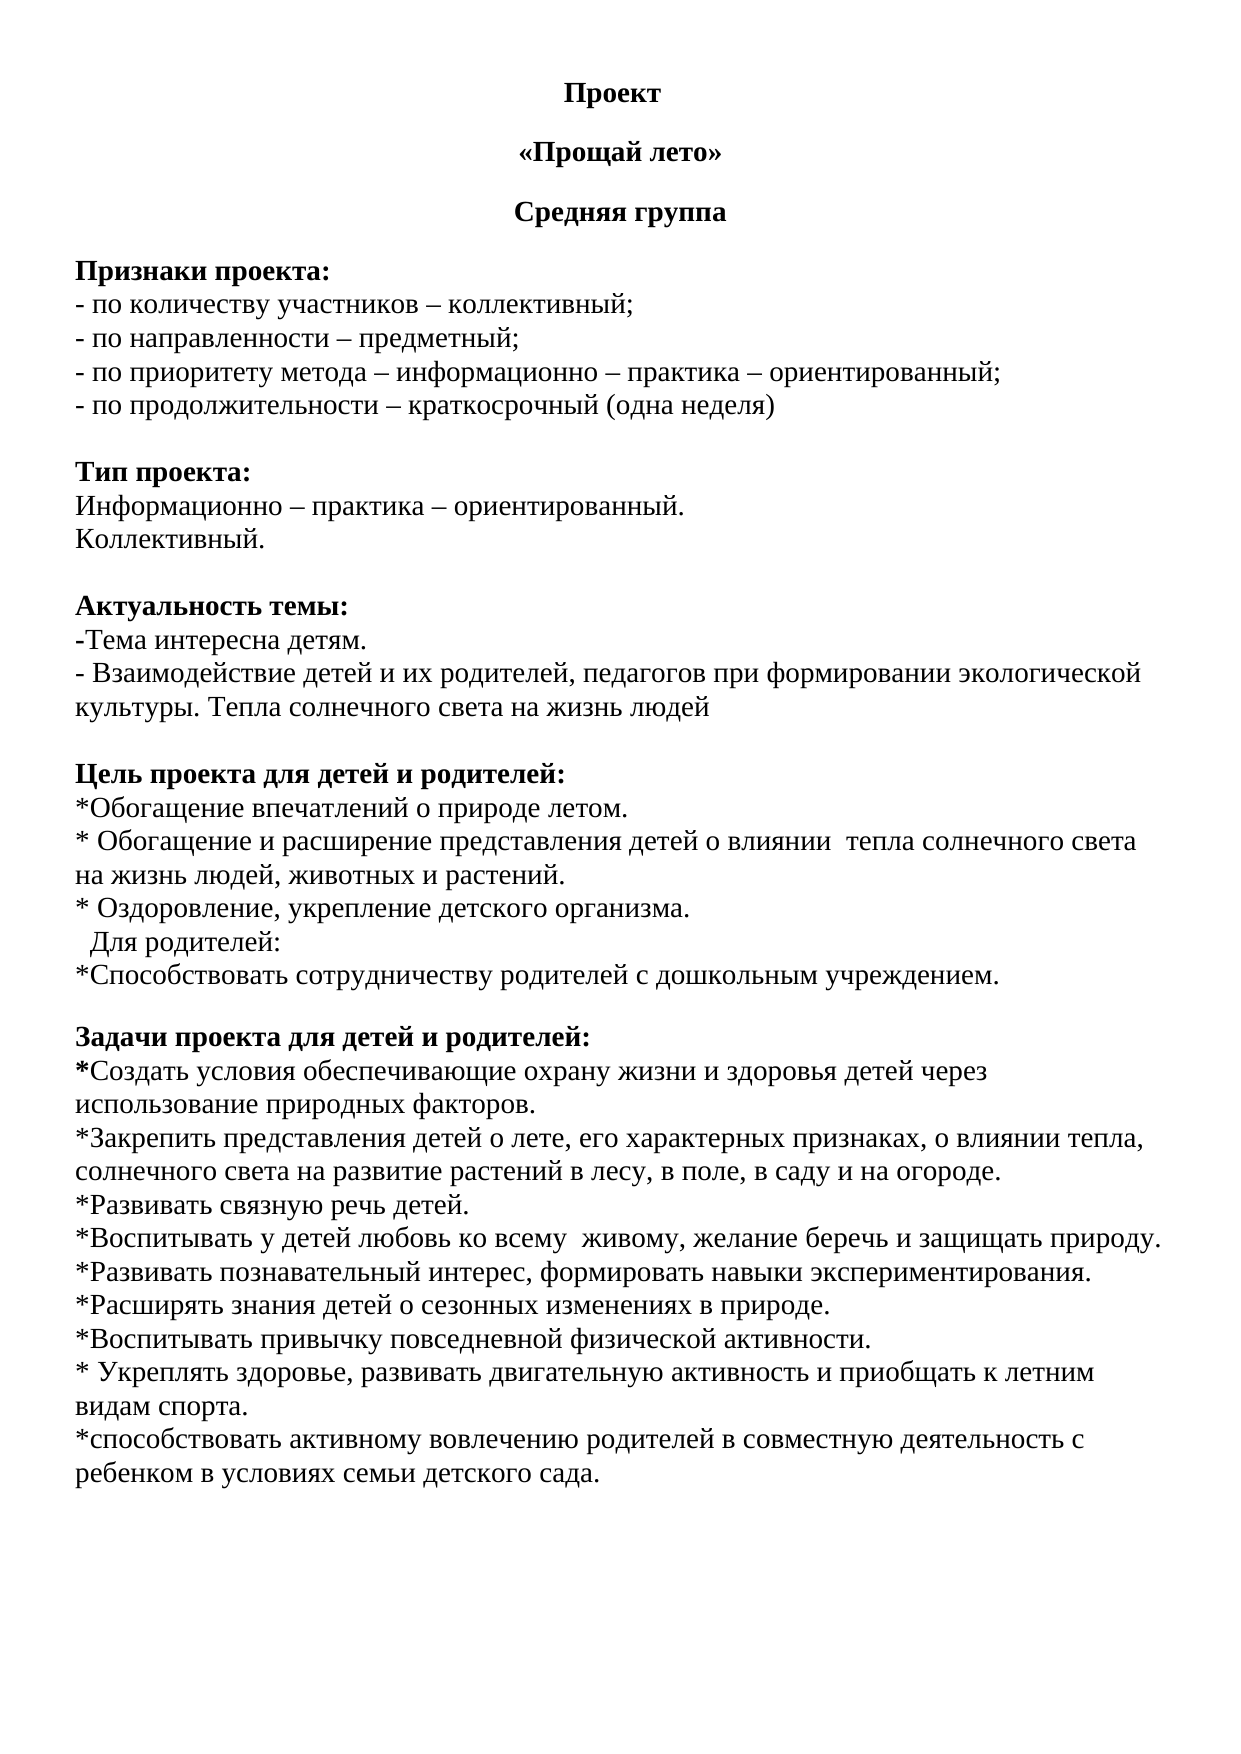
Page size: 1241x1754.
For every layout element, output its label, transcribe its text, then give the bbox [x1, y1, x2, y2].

text *Способствовать сотрудничеству родителей с дошкольным учреждением. [75, 957, 1165, 991]
text Средняя группа [75, 194, 1165, 227]
text *Обогащение впечатлений о природе летом. [75, 790, 1165, 823]
text Тип проекта: [75, 454, 1165, 488]
text * Укреплять здоровье, развивать двигательную активность и приобщать к летним видам спорта. [75, 1354, 1165, 1422]
text Цель проекта для детей и родителей: [75, 756, 1165, 790]
text *способствовать активному вовлечению родителей в совместную деятельность с ребенком в условиях семьи детского сада. [75, 1422, 1165, 1489]
text Проект [75, 75, 1165, 108]
text *Воспитывать привычку повседневной физической активности. [75, 1321, 1165, 1354]
text *Развивать познавательный интерес, формировать навыки экспериментирования. [75, 1254, 1165, 1287]
text «Прощай лето» [75, 134, 1165, 168]
text Коллективный. [75, 521, 1165, 555]
text Для родителей: [75, 924, 1165, 957]
text * Оздоровление, укрепление детского организма. [75, 890, 1165, 924]
text Актуальность темы: [75, 588, 1165, 622]
text Задачи проекта для детей и родителей: [75, 1019, 1165, 1053]
text *Расширять знания детей о сезонных изменениях в природе. [75, 1287, 1165, 1321]
text - по продолжительности – краткосрочный (одна неделя) [75, 387, 1165, 421]
text * Обогащение и расширение представления детей о влиянии тепла солнечного света на жизнь людей, животных и растений. [75, 823, 1165, 890]
text *Развивать связную речь детей. [75, 1187, 1165, 1220]
text *Закрепить представления детей о лете, его характерных признаках, о влиянии тепла, солнечного света на развитие растений в лесу, в поле, в саду и на огороде. [75, 1120, 1165, 1187]
text - по направленности – предметный; [75, 320, 1165, 354]
text - по приоритету метода – информационно – практика – ориентированный; [75, 354, 1165, 387]
text -Тема интересна детям. [75, 622, 1165, 656]
text - по количеству участников – коллективный; [75, 287, 1165, 320]
text - Взаимодействие детей и их родителей, педагогов при формировании экологической культуры. Тепла солнечного света на жизнь людей [75, 656, 1165, 723]
text Информационно – практика – ориентированный. [75, 488, 1165, 521]
text *Создать условия обеспечивающие охрану жизни и здоровья детей через использование природных факторов. [75, 1053, 1165, 1120]
text *Воспитывать у детей любовь ко всему живому, желание беречь и защищать природу. [75, 1220, 1165, 1254]
text Признаки проекта: [75, 253, 1165, 287]
